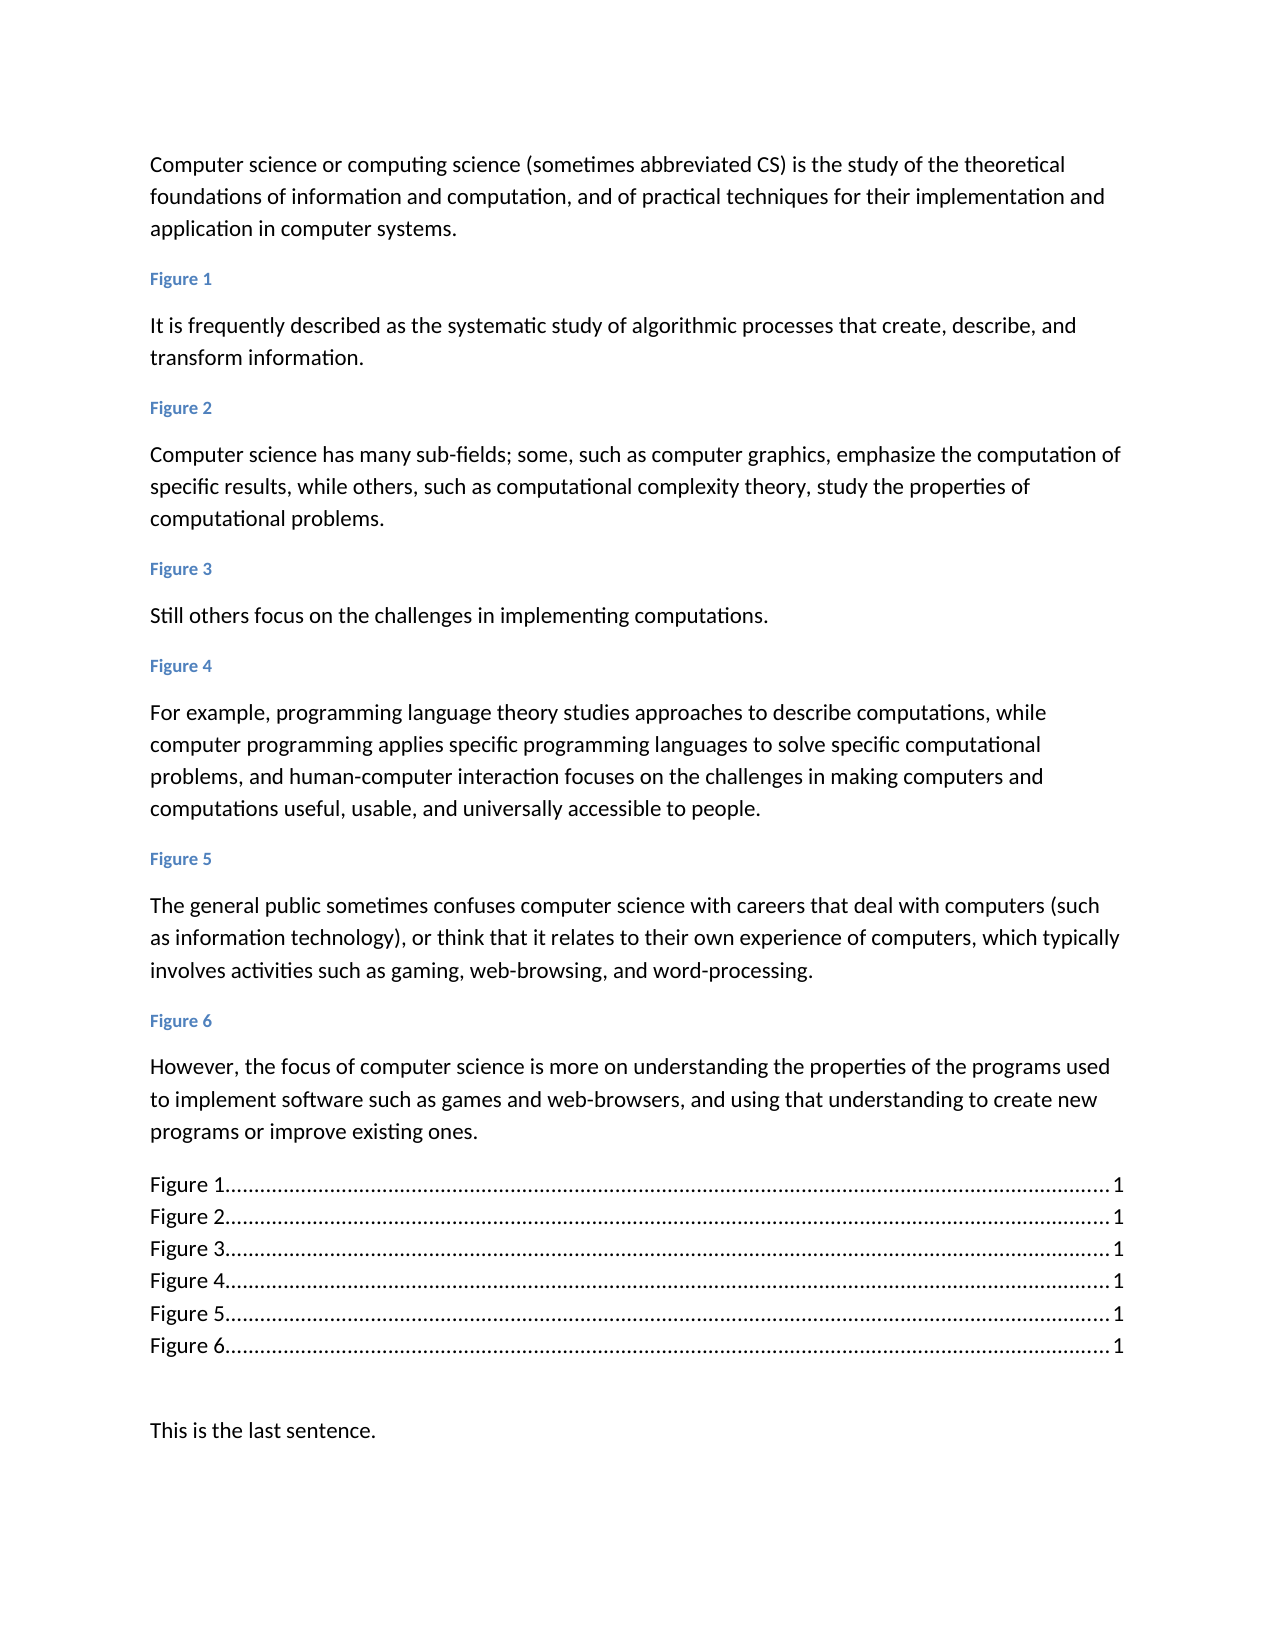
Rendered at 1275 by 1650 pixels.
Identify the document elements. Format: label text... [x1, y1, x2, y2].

text Figure 3 1 [150, 1234, 1125, 1262]
text Figure 1 1 [150, 1170, 1125, 1198]
text However, the focus of computer science is more on understanding the properties of the programs used to implement software such as games and web-browsers, and using that understanding to create new programs or improve existing ones. [150, 1052, 1125, 1145]
text It is frequently described as the systematic study of algorithmic processes that create, describe, and transform information. [150, 311, 1125, 371]
text Computer science has many sub-fields; some, such as computer graphics, emphasize the computation of specific results, while others, such as computational complexity theory, study the properties of computational problems. [150, 440, 1125, 532]
text Computer science or computing science (sometimes abbreviated CS) is the study of the theoretical foundations of information and computation, and of practical techniques for their implementation and application in computer systems. [150, 150, 1125, 242]
text Figure 6 1 [150, 1331, 1125, 1359]
text Figure 4 1 [150, 1266, 1125, 1294]
text For example, programming language theory studies approaches to describe computations, while computer programming applies specific programming languages to solve specific computational problems, and human-computer interaction focuses on the challenges in making computers and computations useful, usable, and universally accessible to people. [150, 698, 1125, 823]
text Figure 2 1 [150, 1202, 1125, 1230]
text This is the last sentence. [150, 1416, 1125, 1444]
text Figure 5 1 [150, 1299, 1125, 1327]
text Still others focus on the challenges in implementing computations. [150, 601, 1125, 629]
text The general public sometimes confuses computer science with careers that deal with computers (such as information technology), or think that it relates to their own experience of computers, which typically involves activities such as gaming, web-browsing, and word-processing. [150, 891, 1125, 984]
